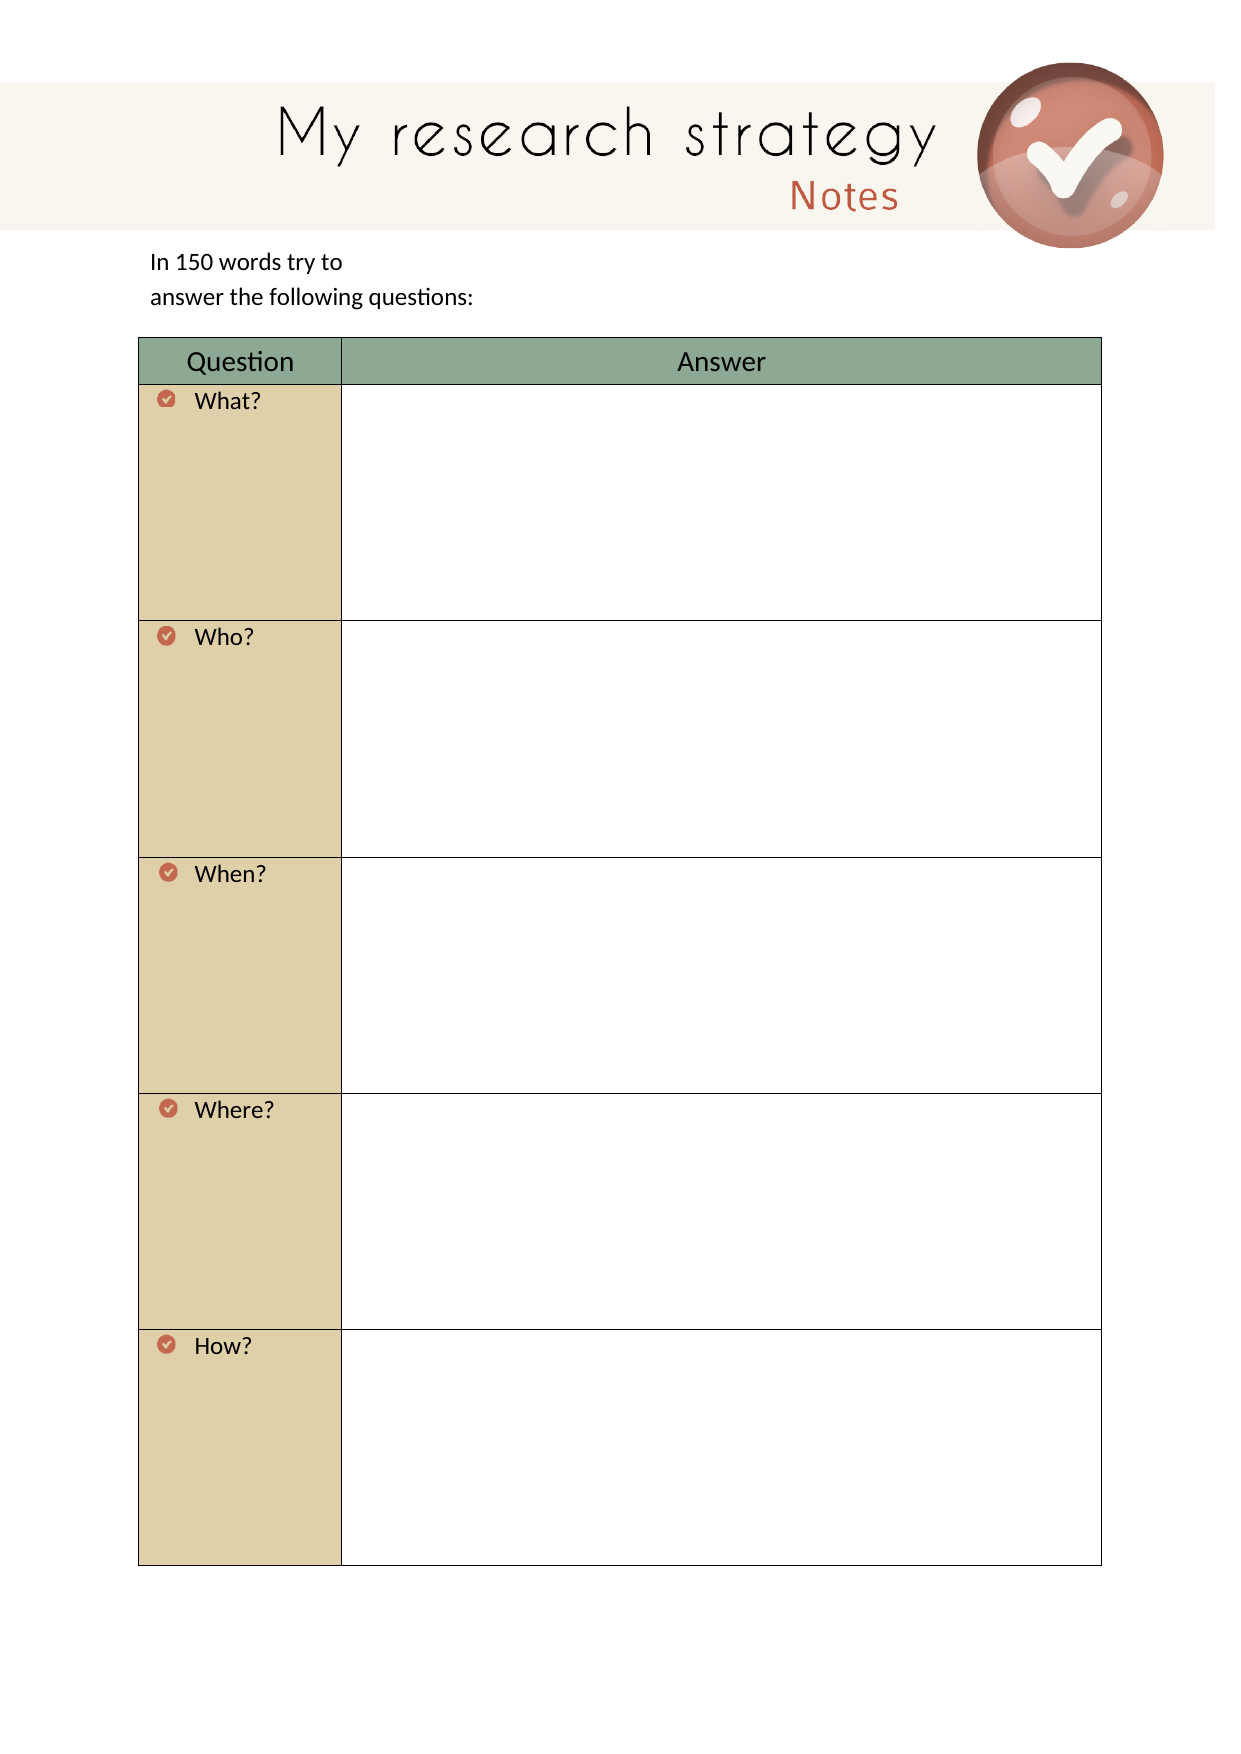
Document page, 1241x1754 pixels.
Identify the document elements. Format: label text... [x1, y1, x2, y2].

picture [156, 389, 175, 405]
picture [156, 1334, 176, 1354]
table_cell [342, 385, 1101, 620]
table_cell [342, 621, 1101, 857]
table_cell What? [139, 385, 341, 620]
picture [158, 862, 178, 882]
table_cell [342, 1094, 1101, 1329]
picture [158, 1098, 178, 1118]
table_header Question [139, 338, 341, 384]
table_cell [342, 858, 1101, 1093]
table_cell Where? [139, 1094, 341, 1329]
table_cell [342, 1330, 1101, 1565]
table_cell Who? [139, 621, 341, 857]
text In 150 words try to answer the following questions: [150, 236, 1090, 312]
table_header Answer [342, 338, 1101, 384]
picture [156, 626, 176, 646]
table_cell How? [139, 1330, 341, 1565]
picture [0, 59, 1224, 248]
table_cell When? [139, 858, 341, 1093]
